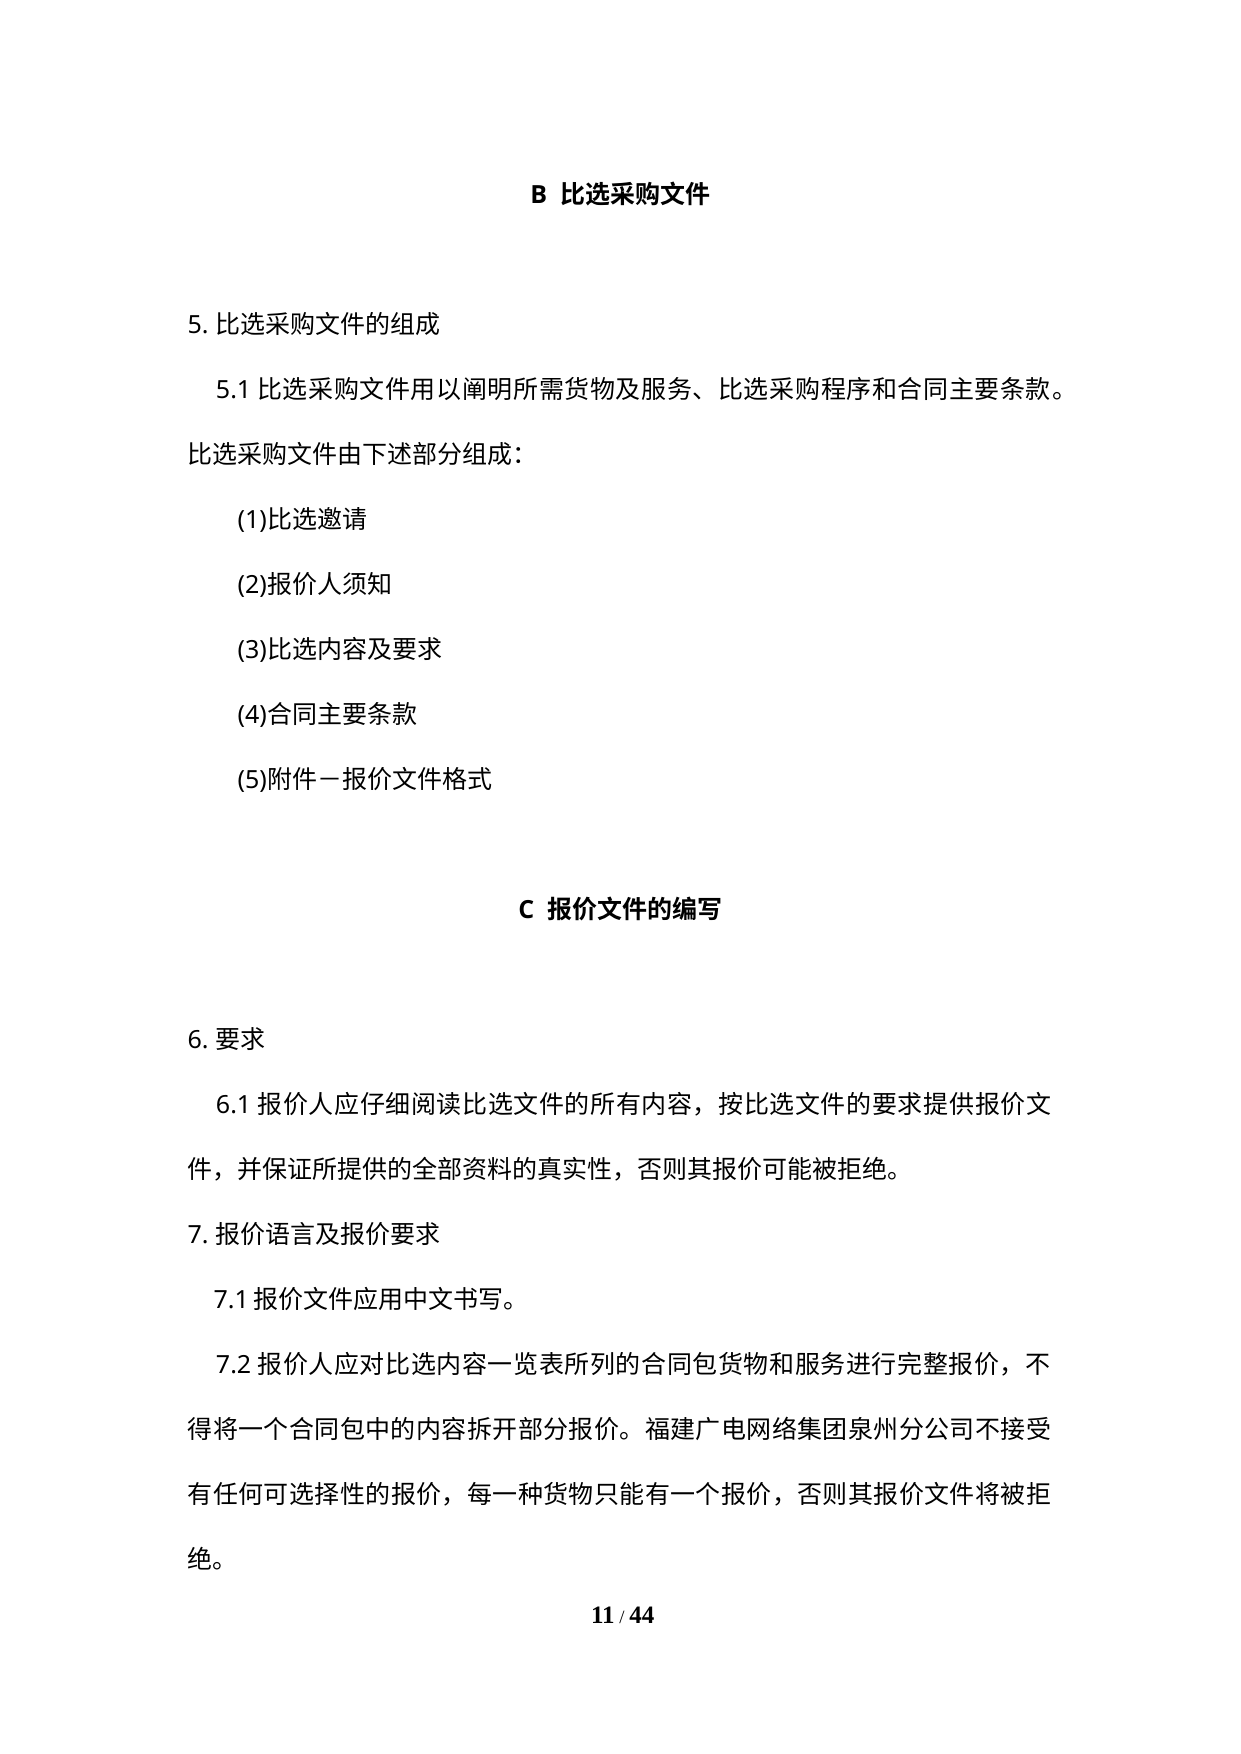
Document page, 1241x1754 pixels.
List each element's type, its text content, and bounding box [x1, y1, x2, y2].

text (2)报价人须知 [187, 550, 1053, 615]
text (3)比选内容及要求 [187, 615, 1053, 680]
text 7. 报价语言及报价要求 [187, 1200, 1053, 1265]
text (4)合同主要条款 [187, 680, 1053, 745]
text (5)附件－报价文件格式 [187, 745, 1053, 810]
text 7.1报价文件应用中文书写。 [187, 1265, 1053, 1330]
text 5. 比选采购文件的组成 [187, 290, 1053, 355]
text C 报价文件的编写 [187, 875, 1053, 940]
text B 比选采购文件 [187, 160, 1053, 225]
text (1)比选邀请 [187, 485, 1053, 550]
text 6.1报价人应仔细阅读比选文件的所有内容，按比选文件的要求提供报价文件，并保证所提供的全部资料的真实性，否则其报价可能被拒绝。 [187, 1070, 1053, 1200]
text 5.1比选采购文件用以阐明所需货物及服务、比选采购程序和合同主要条款。比选采购文件由下述部分组成： [187, 355, 1053, 485]
text 6. 要求 [187, 1005, 1053, 1070]
text 7.2报价人应对比选内容一览表所列的合同包货物和服务进行完整报价，不得将一个合同包中的内容拆开部分报价。福建广电网络集团泉州分公司不接受有任何可选择性的报价，每一种货物只能有一个报价，否则其报价文件将被拒绝。 [187, 1330, 1053, 1590]
